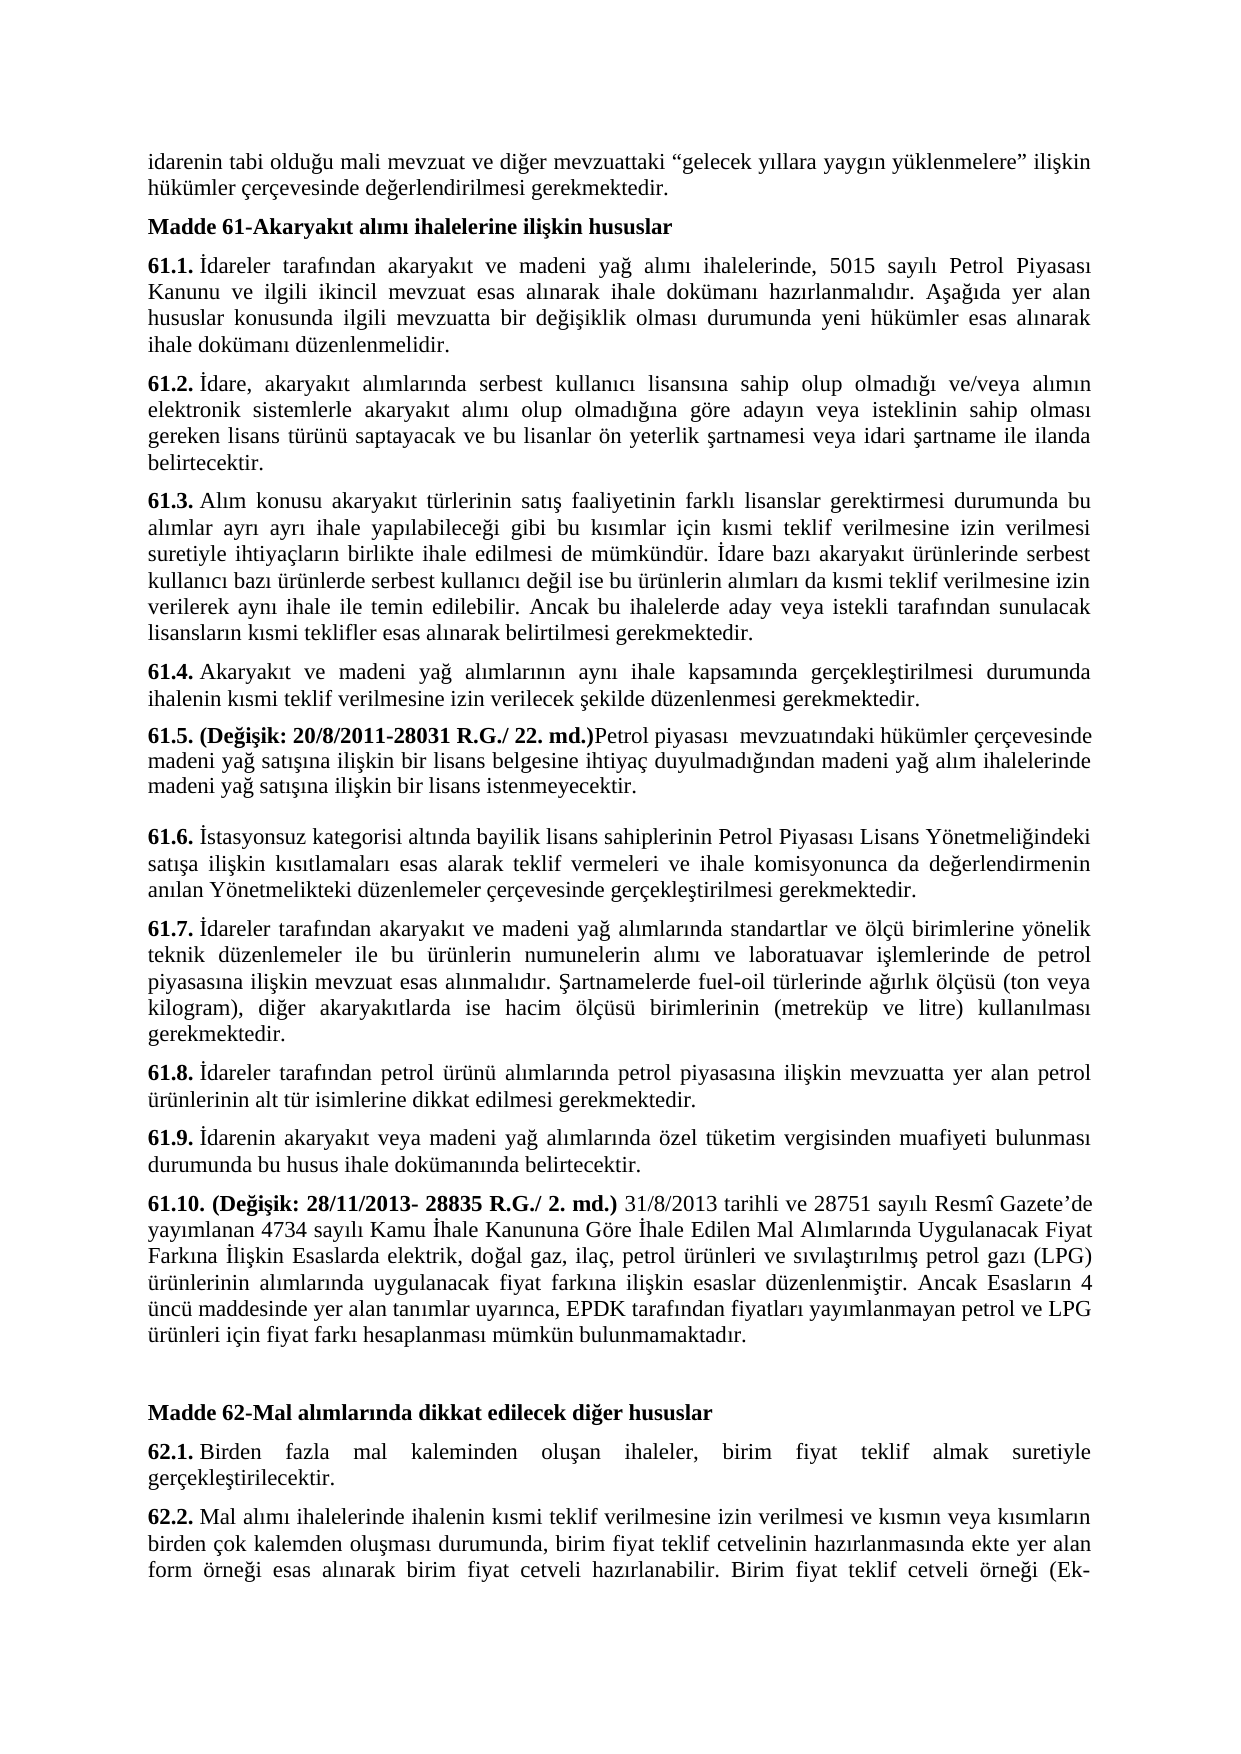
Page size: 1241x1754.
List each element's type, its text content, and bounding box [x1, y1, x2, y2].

text 61.2. İdare, akaryakıt alımlarında serbest kullanıcı lisansına sahip olup olmadığı ve/veya alımın elektronik sistemlerle akaryakıt alımı olup olmadığına göre adayın veya isteklinin sahip olması gereken lisans türünü saptayacak ve bu lisanlar ön yeterlik şartnamesi veya idari şartname ile ilanda belirtecektir. [148, 370, 1092, 475]
text Madde 62-Mal alımlarında dikkat edilecek diğer hususlar [148, 1399, 1092, 1426]
text 61.6. İstasyonsuz kategorisi altında bayilik lisans sahiplerinin Petrol Piyasası Lisans Yönetmeliğindeki satışa ilişkin kısıtlamaları esas alarak teklif vermeleri ve ihale komisyonunca da değerlendirmenin anılan Yönetmelikteki düzenlemeler çerçevesinde gerçekleştirilmesi gerekmektedir. [148, 823, 1092, 902]
text 61.1. İdareler tarafından akaryakıt ve madeni yağ alımı ihalelerinde, 5015 sayılı Petrol Piyasası Kanunu ve ilgili ikincil mevzuat esas alınarak ihale dokümanı hazırlanmalıdır. Aşağıda yer alan hususlar konusunda ilgili mevzuatta bir değişiklik olması durumunda yeni hükümler esas alınarak ihale dokümanı düzenlenmelidir. [148, 252, 1092, 357]
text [148, 1503, 1092, 1582]
text 61.4. Akaryakıt ve madeni yağ alımlarının aynı ihale kapsamında gerçekleştirilmesi durumunda ihalenin kısmi teklif verilmesine izin verilecek şekilde düzenlenmesi gerekmektedir. [148, 658, 1092, 711]
text 61.8. İdareler tarafından petrol ürünü alımlarında petrol piyasasına ilişkin mevzuatta yer alan petrol ürünlerinin alt tür isimlerine dikkat edilmesi gerekmektedir. [148, 1059, 1092, 1112]
text 62.1. Birden fazla mal kaleminden oluşan ihaleler, birim fiyat teklif almak suretiyle gerçekleştirilecektir. [148, 1438, 1092, 1491]
text 61.9. İdarenin akaryakıt veya madeni yağ alımlarında özel tüketim vergisinden muafiyeti bulunması durumunda bu husus ihale dokümanında belirtecektir. [148, 1124, 1092, 1177]
text 61.5. (Değişik: 20/8/2011-28031 R.G./ 22. md.)Petrol piyasası mevzuatındaki hükümler çerçevesinde madeni yağ satışına ilişkin bir lisans belgesine ihtiyaç duyulmadığından madeni yağ alım ihalelerinde madeni yağ satışına ilişkin bir lisans istenmeyecektir. [148, 723, 1092, 798]
text 61.10. (Değişik: 28/11/2013- 28835 R.G./ 2. md.) 31/8/2013 tarihli ve 28751 sayılı Resmî Gazete’de yayımlanan 4734 sayılı Kamu İhale Kanununa Göre İhale Edilen Mal Alımlarında Uygulanacak Fiyat Farkına İlişkin Esaslarda elektrik, doğal gaz, ilaç, petrol ürünleri ve sıvılaştırılmış petrol gazı (LPG) ürünlerinin alımlarında uygulanacak fiyat farkına ilişkin esaslar düzenlenmiştir. Ancak Esasların 4 üncü maddesinde yer alan tanımlar uyarınca, EPDK tarafından fiyatları yayımlanmayan petrol ve LPG ürünleri için fiyat farkı hesaplanması mümkün bulunmamaktadır. [148, 1190, 1092, 1348]
text 61.3. Alım konusu akaryakıt türlerinin satış faaliyetinin farklı lisanslar gerektirmesi durumunda bu alımlar ayrı ayrı ihale yapılabileceği gibi bu kısımlar için kısmi teklif verilmesine izin verilmesi suretiyle ihtiyaçların birlikte ihale edilmesi de mümkündür. İdare bazı akaryakıt ürünlerinde serbest kullanıcı bazı ürünlerde serbest kullanıcı değil ise bu ürünlerin alımları da kısmi teklif verilmesine izin verilerek aynı ihale ile temin edilebilir. Ancak bu ihalelerde aday veya istekli tarafından sunulacak lisansların kısmi teklifler esas alınarak belirtilmesi gerekmektedir. [148, 488, 1092, 646]
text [148, 148, 1092, 200]
text Madde 61-Akaryakıt alımı ihalelerine ilişkin hususlar [148, 213, 1092, 239]
text 61.7. İdareler tarafından akaryakıt ve madeni yağ alımlarında standartlar ve ölçü birimlerine yönelik teknik düzenlemeler ile bu ürünlerin numunelerin alımı ve laboratuavar işlemlerinde de petrol piyasasına ilişkin mevzuat esas alınmalıdır. Şartnamelerde fuel-oil türlerinde ağırlık ölçüsü (ton veya kilogram), diğer akaryakıtlarda ise hacim ölçüsü birimlerinin (metreküp ve litre) kullanılması gerekmektedir. [148, 915, 1092, 1047]
